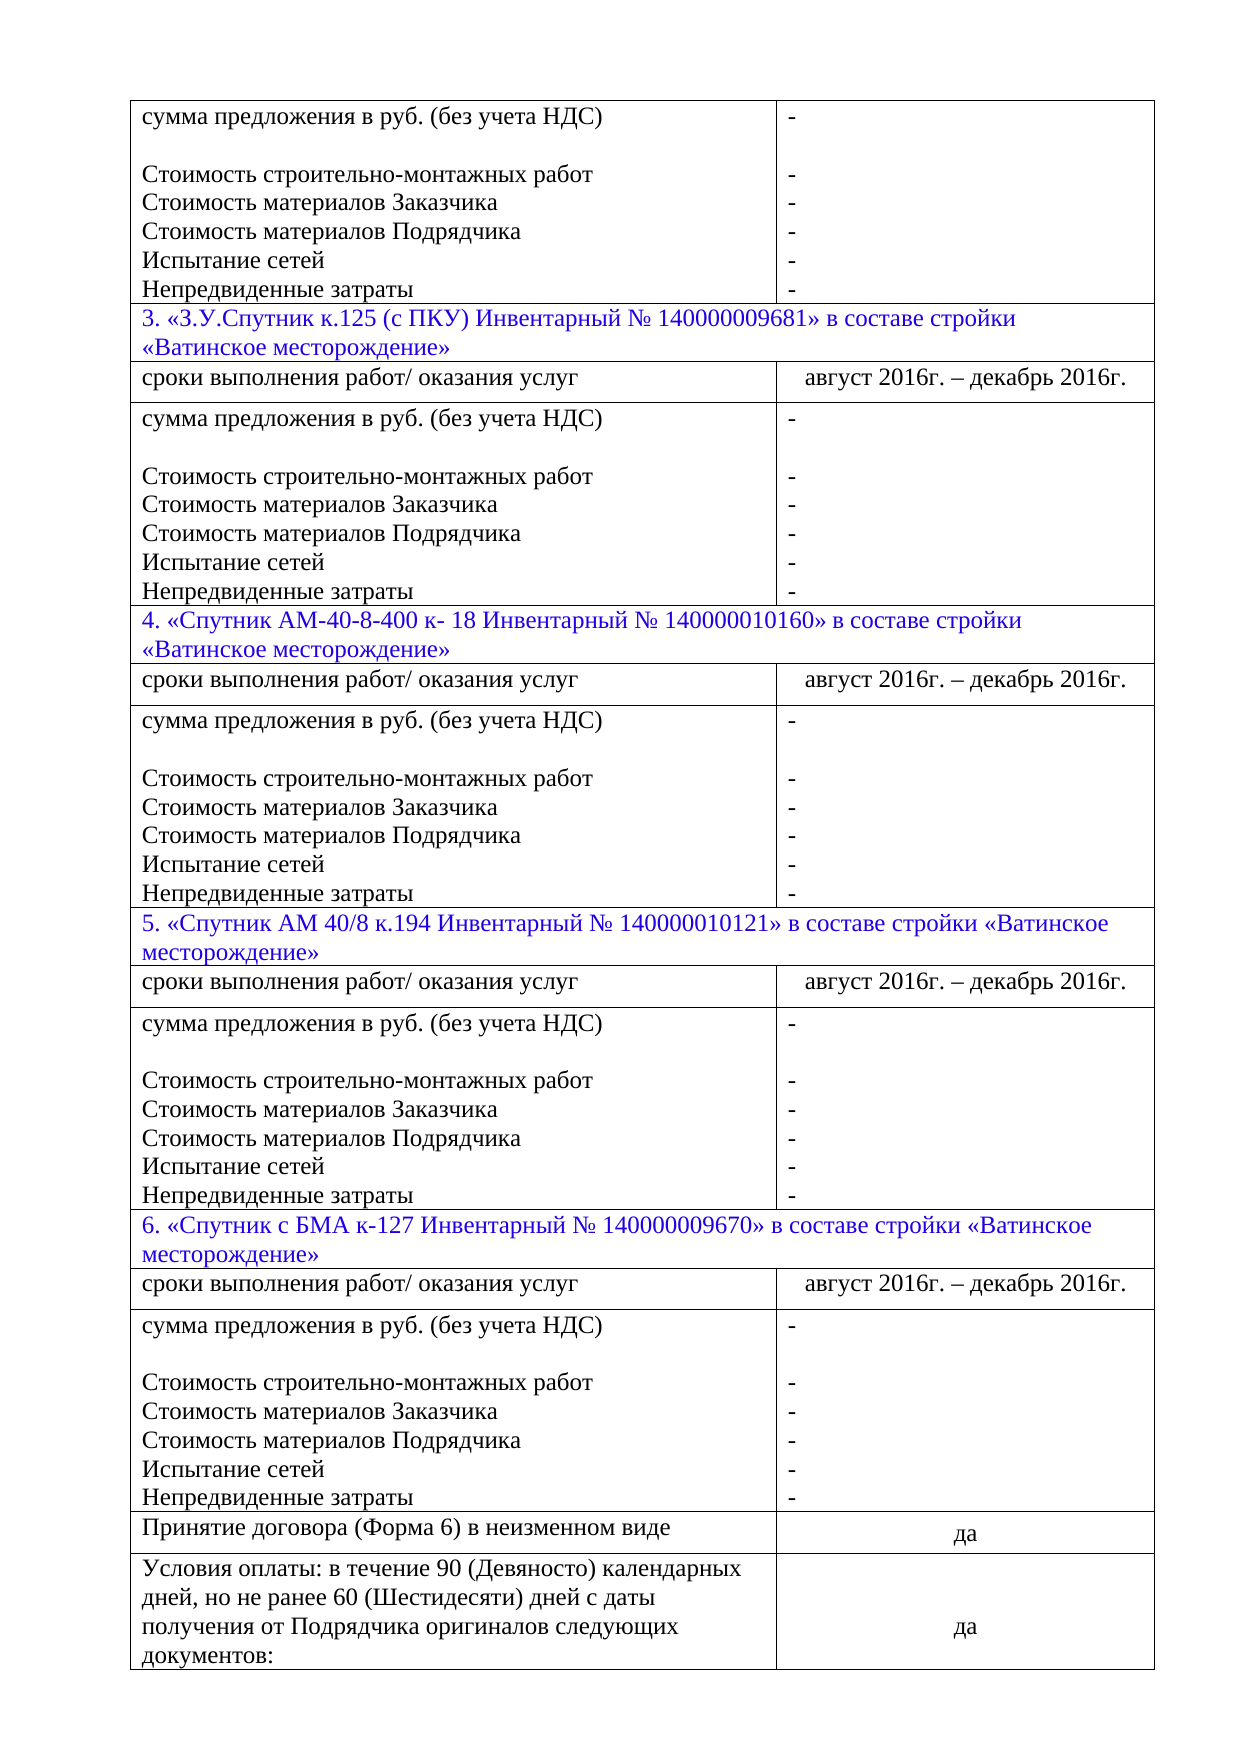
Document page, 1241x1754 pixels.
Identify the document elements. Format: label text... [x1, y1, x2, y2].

table_cell 4. «Спутник АМ-40-8-400 к- 18 Инвентарный № 140000010160» в составе стройки «Ватинское месторождение» [131, 606, 1154, 663]
table_cell 5. «Спутник АМ 40/8 к.194 Инвентарный № 140000010121» в составе стройки «Ватинское месторождение» [131, 908, 1154, 965]
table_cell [131, 101, 776, 302]
table_cell август 2016г. – декабрь 2016г. [777, 966, 1154, 1007]
table_cell - - - - - - [777, 1310, 1154, 1511]
table_cell - - - - - - [777, 1008, 1154, 1209]
table_cell август 2016г. – декабрь 2016г. [777, 1269, 1154, 1309]
table_cell - - - - - - [777, 101, 1154, 302]
table_cell август 2016г. – декабрь 2016г. [777, 362, 1154, 402]
table_cell 6. «Спутник с БМА к-127 Инвентарный № 140000009670» в составе стройки «Ватинское месторождение» [131, 1210, 1154, 1267]
table_cell сроки выполнения работ/ оказания услуг [131, 966, 776, 1007]
table_cell - - - - - - [777, 403, 1154, 604]
table_cell - - - - - - [777, 706, 1154, 907]
table_cell сроки выполнения работ/ оказания услуг [131, 362, 776, 402]
table_cell август 2016г. – декабрь 2016г. [777, 664, 1154, 704]
table_cell сроки выполнения работ/ оказания услуг [131, 664, 776, 704]
table_cell да [777, 1554, 1154, 1668]
table_cell да [777, 1512, 1154, 1552]
table_cell сроки выполнения работ/ оказания услуг [131, 1269, 776, 1309]
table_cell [131, 1554, 776, 1668]
table_cell Принятие договора (Форма 6) в неизменном виде [131, 1512, 776, 1552]
table_cell 3. «З.У.Спутник к.125 (с ПКУ) Инвентарный № 140000009681» в составе стройки «Ватинское месторождение» [131, 304, 1154, 361]
